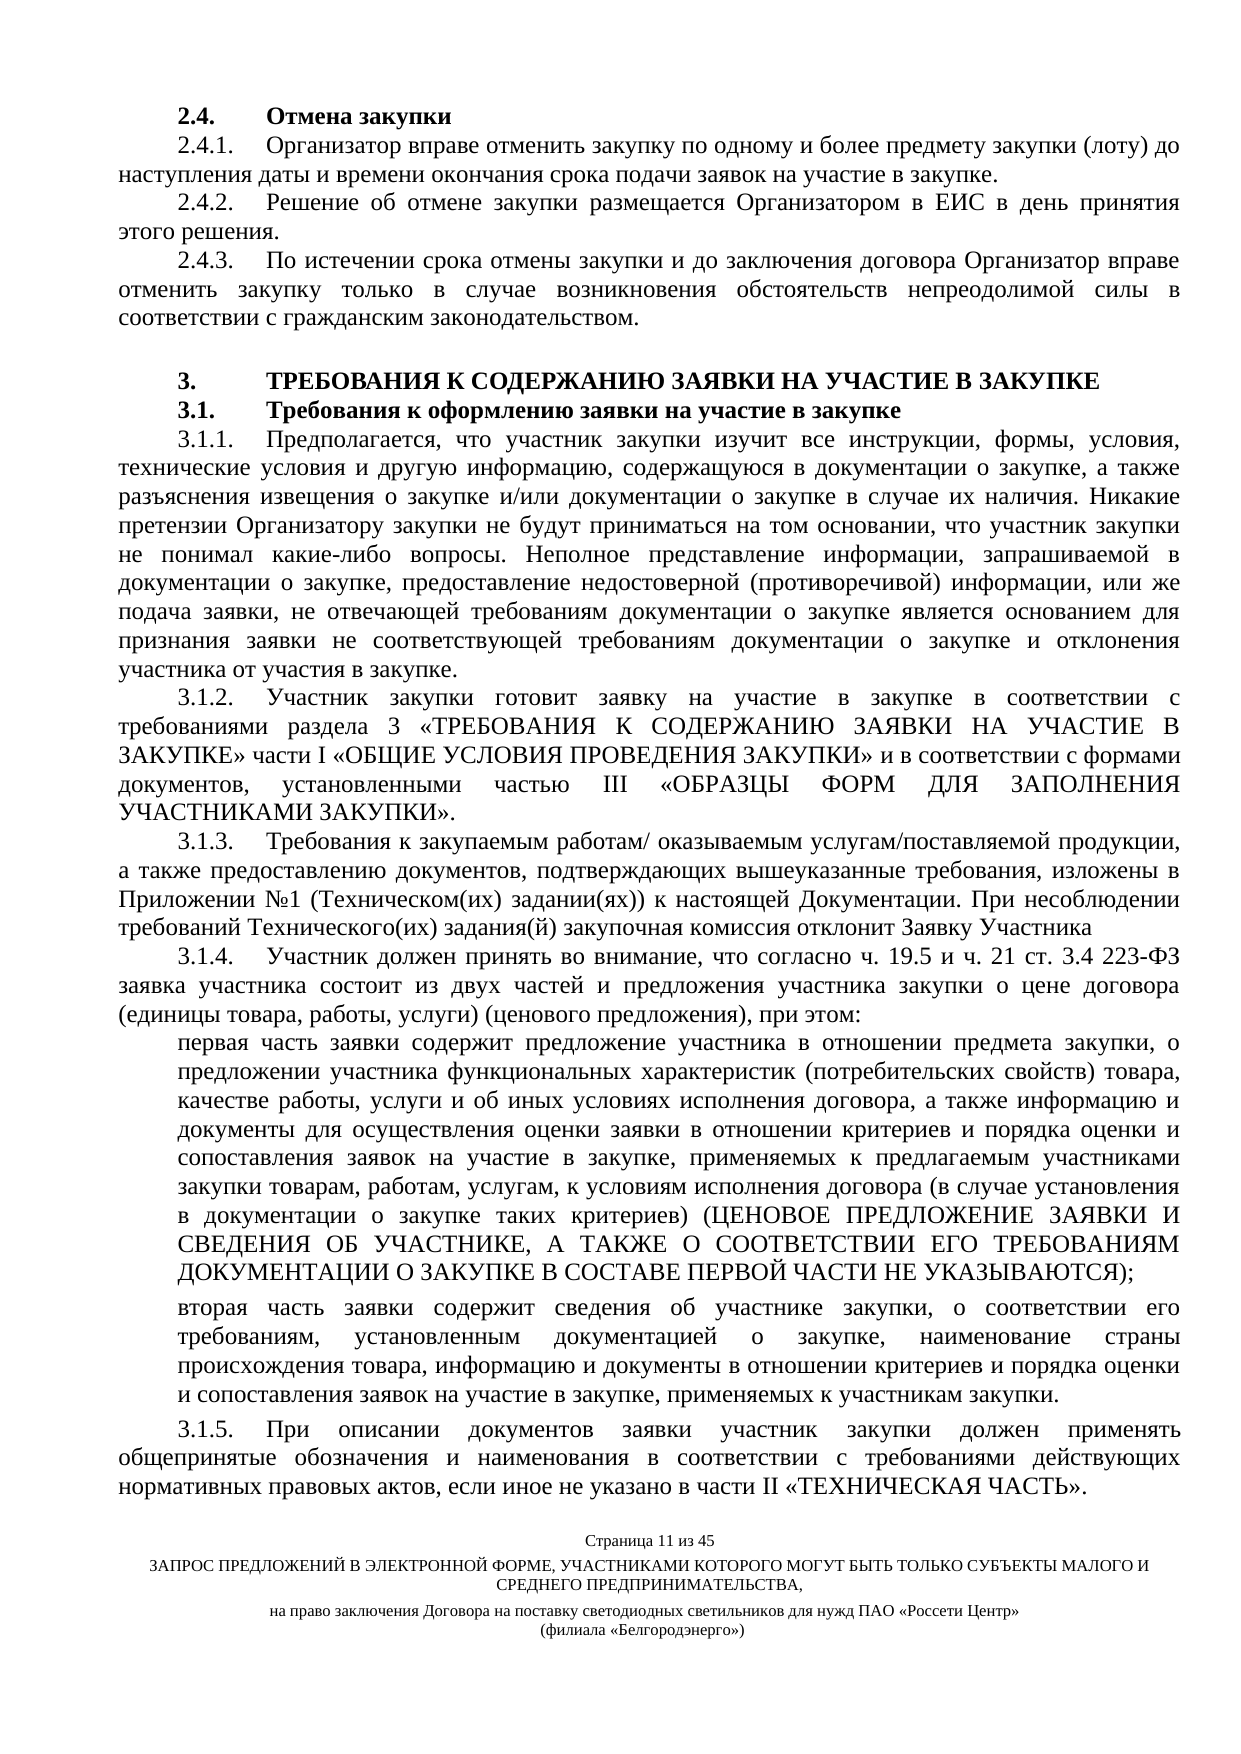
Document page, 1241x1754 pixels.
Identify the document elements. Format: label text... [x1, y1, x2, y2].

subtitle Отмена закупки [118, 101, 1181, 130]
subtitle Предполагается, что участник закупки изучит все инструкции, формы, условия, технические условия и другую информацию, содержащуюся в документации о закупке, а также разъяснения извещения о закупке и/или документации о закупке в случае их наличия. Никакие претензии Организатору закупки не будут приниматься на том основании, что участник закупки не понимал какие-либо вопросы. Неполное представление информации, запрашиваемой в документации о закупке, предоставление недостоверной (противоречивой) информации, или же подача заявки, не отвечающей требованиям документации о закупке является основанием для признания заявки не соответствующей требованиям документации о закупке и отклонения участника от участия в закупке. [118, 424, 1181, 682]
subtitle Организатор вправе отменить закупку по одному и более предмету закупки (лоту) до наступления даты и времени окончания срока подачи заявок на участие в закупке. [118, 130, 1181, 187]
subtitle Участник должен принять во внимание, что согласно ч. 19.5 и ч. 21 ст. 3.4 223-ФЗ заявка участника состоит из двух частей и предложения участника закупки о цене договора (единицы товара, работы, услуги) (ценового предложения), при этом: [118, 941, 1181, 1027]
subtitle Требования к оформлению заявки на участие в закупке [118, 395, 1181, 424]
subtitle Решение об отмене закупки размещается Организатором в ЕИС в день принятия этого решения. [118, 187, 1181, 245]
subtitle ТРЕБОВАНИЯ К СОДЕРЖАНИЮ ЗАЯВКИ НА УЧАСТИЕ В ЗАКУПКЕ [118, 366, 1181, 395]
subtitle При описании документов заявки участник закупки должен применять общепринятые обозначения и наименования в соответствии с требованиями действующих нормативных правовых актов, если иное не указано в части II «ТЕХНИЧЕСКАЯ ЧАСТЬ». [118, 1414, 1181, 1500]
text вторая часть заявки содержит сведения об участнике закупки, о соответствии его требованиям, установленным документацией о закупке, наименование страны происхождения товара, информацию и документы в отношении критериев и порядка оценки и сопоставления заявок на участие в закупке, применяемых к участникам закупки. [177, 1292, 1181, 1407]
subtitle Участник закупки готовит заявку на участие в закупке в соответствии с требованиями раздела 3 «ТРЕБОВАНИЯ К СОДЕРЖАНИЮ ЗАЯВКИ НА УЧАСТИЕ В ЗАКУПКЕ» части I «ОБЩИЕ УСЛОВИЯ ПРОВЕДЕНИЯ ЗАКУПКИ» и в соответствии с формами документов, установленными частью III «ОБРАЗЦЫ ФОРМ ДЛЯ ЗАПОЛНЕНИЯ УЧАСТНИКАМИ ЗАКУПКИ». [118, 682, 1181, 826]
subtitle По истечении срока отмены закупки и до заключения договора Организатор вправе отменить закупку только в случае возникновения обстоятельств непреодолимой силы в соответствии с гражданским законодательством. [118, 245, 1181, 331]
subtitle Требования к закупаемым работам/ оказываемым услугам/поставляемой продукции, а также предоставлению документов, подтверждающих вышеуказанные требования, изложены в Приложении №1 (Техническом(их) задании(ях)) к настоящей Документации. При несоблюдении требований Технического(их) задания(й) закупочная комиссия отклонит Заявку Участника [118, 826, 1181, 941]
text первая часть заявки содержит предложение участника в отношении предмета закупки, о предложении участника функциональных характеристик (потребительских свойств) товара, качестве работы, услуги и об иных условиях исполнения договора, а также информацию и документы для осуществления оценки заявки в отношении критериев и порядка оценки и сопоставления заявок на участие в закупке, применяемых к предлагаемым участниками закупки товарам, работам, услугам, к условиям исполнения договора (в случае установления в документации о закупке таких критериев) (ЦЕНОВОЕ ПРЕДЛОЖЕНИЕ ЗАЯВКИ И СВЕДЕНИЯ ОБ УЧАСТНИКЕ, А ТАКЖЕ О СООТВЕТСТВИИ ЕГО ТРЕБОВАНИЯМ ДОКУМЕНТАЦИИ О ЗАКУПКЕ В СОСТАВЕ ПЕРВОЙ ЧАСТИ НЕ УКАЗЫВАЮТСЯ); [177, 1027, 1181, 1286]
